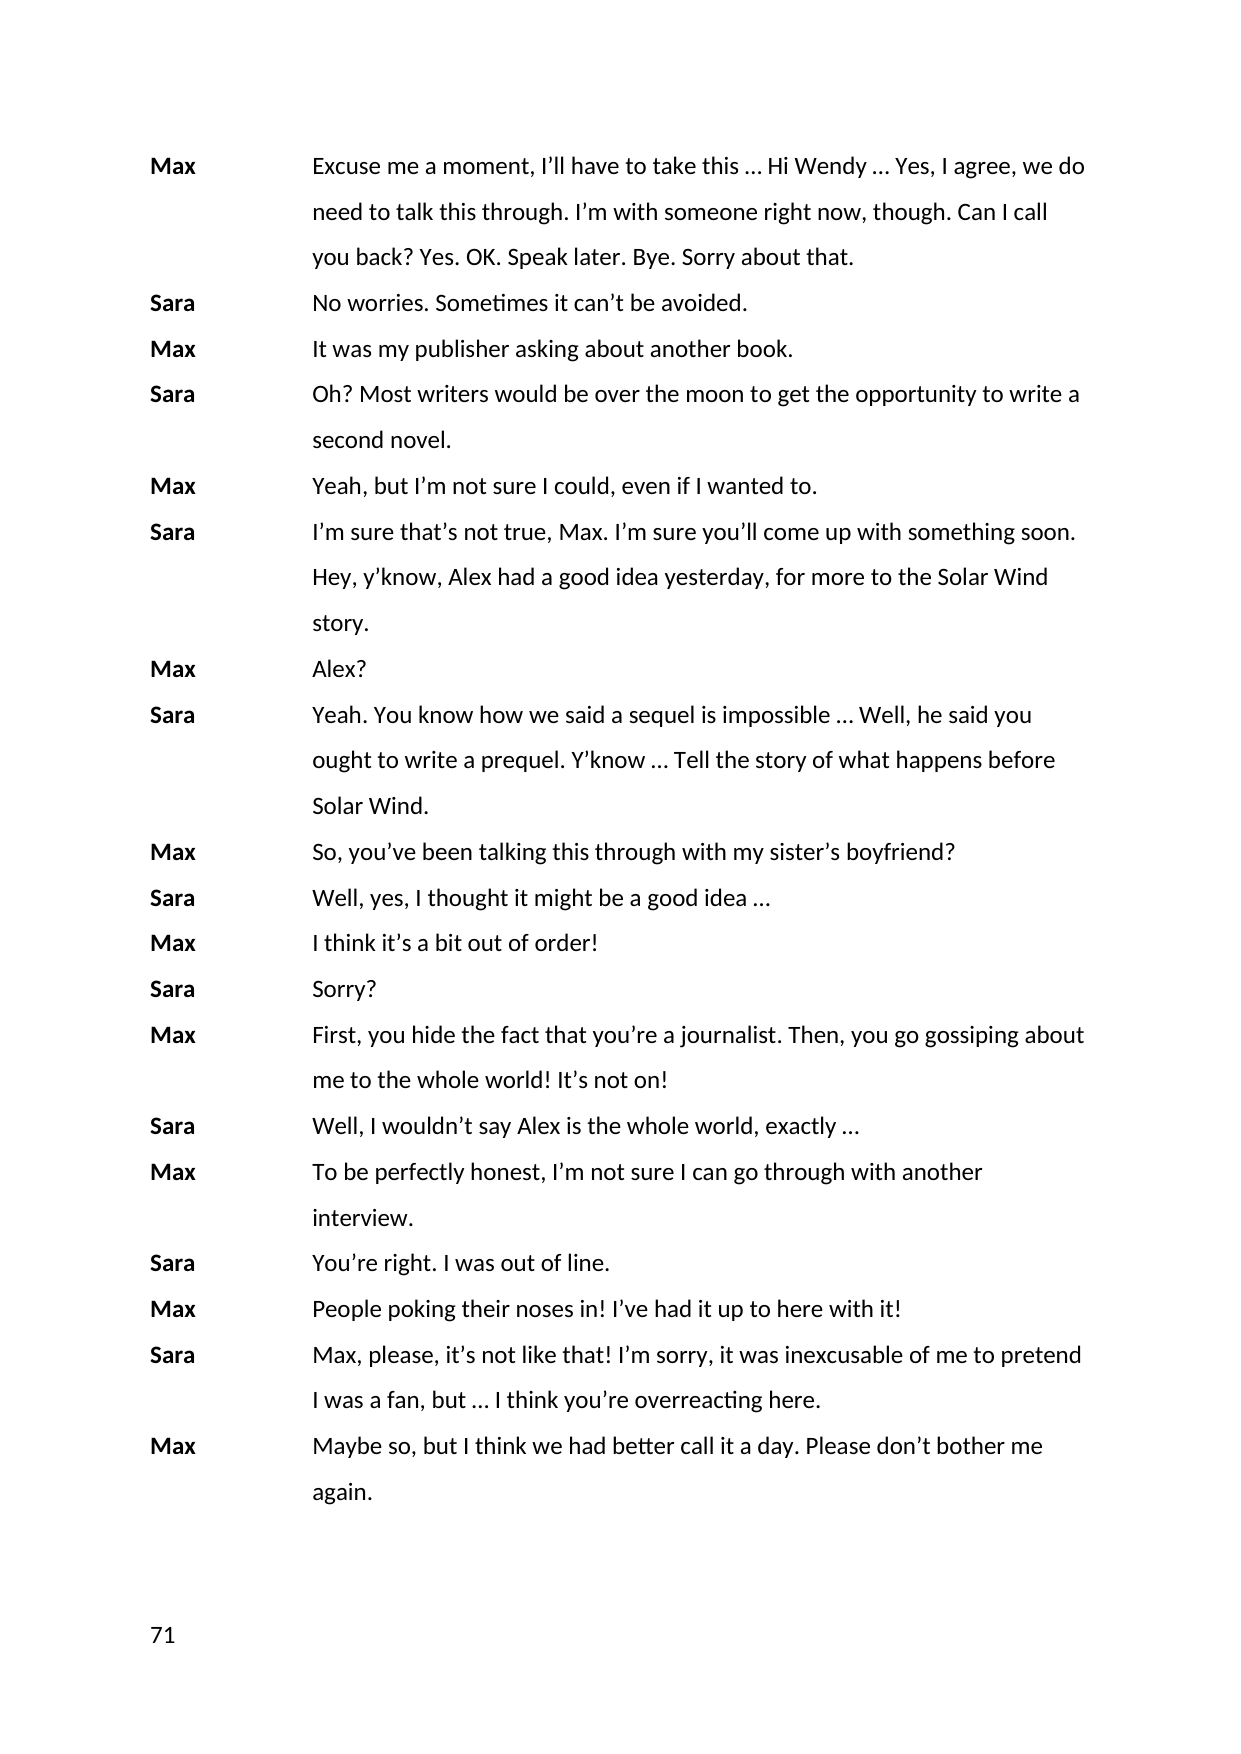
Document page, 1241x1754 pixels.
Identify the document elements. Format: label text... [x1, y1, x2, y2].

text Max Maybe so, but I think we had better call it a day. Please don’t bother me again. [150, 1430, 1090, 1507]
text Max It was my publisher asking about another book. [150, 333, 1090, 363]
text Sara Oh? Most writers would be over the moon to get the opportunity to write a second novel. [150, 379, 1090, 455]
text Sara You’re right. I was out of line. [150, 1247, 1090, 1278]
text Sara Well, I wouldn’t say Alex is the whole world, exactly … [150, 1110, 1090, 1141]
text Max To be perfectly honest, I’m not sure I can go through with another interview. [150, 1156, 1090, 1232]
text Sara I’m sure that’s not true, Max. I’m sure you’ll come up with something soon. Hey, y’know, Alex had a good idea yesterday, for more to the Solar Wind story. [150, 516, 1090, 638]
text Sara Sorry? [150, 973, 1090, 1004]
text Max So, you’ve been talking this through with my sister’s boyfriend? [150, 836, 1090, 866]
text Max Yeah, but I’m not sure I could, even if I wanted to. [150, 470, 1090, 501]
text Max I think it’s a bit out of order! [150, 927, 1090, 958]
text Max First, you hide the fact that you’re a journalist. Then, you go gossiping about me to the whole world! It’s not on! [150, 1019, 1090, 1095]
text Sara Max, please, it’s not like that! I’m sorry, it was inexcusable of me to pretend I was a fan, but … I think you’re overreacting here. [150, 1339, 1090, 1415]
text Sara No worries. Sometimes it can’t be avoided. [150, 287, 1090, 318]
text Sara Well, yes, I thought it might be a good idea … [150, 882, 1090, 912]
text Max Alex? [150, 653, 1090, 683]
text Sara Yeah. You know how we said a sequel is impossible … Well, he said you ought to write a prequel. Y’know … Tell the story of what happens before Solar Wind. [150, 699, 1090, 821]
text Max People poking their noses in! I’ve had it up to here with it! [150, 1293, 1090, 1324]
text Max Excuse me a moment, I’ll have to take this … Hi Wendy … Yes, I agree, we do need to talk this through. I’m with someone right now, though. Can I call you back? Yes. OK. Speak later. Bye. Sorry about that. [150, 150, 1090, 272]
